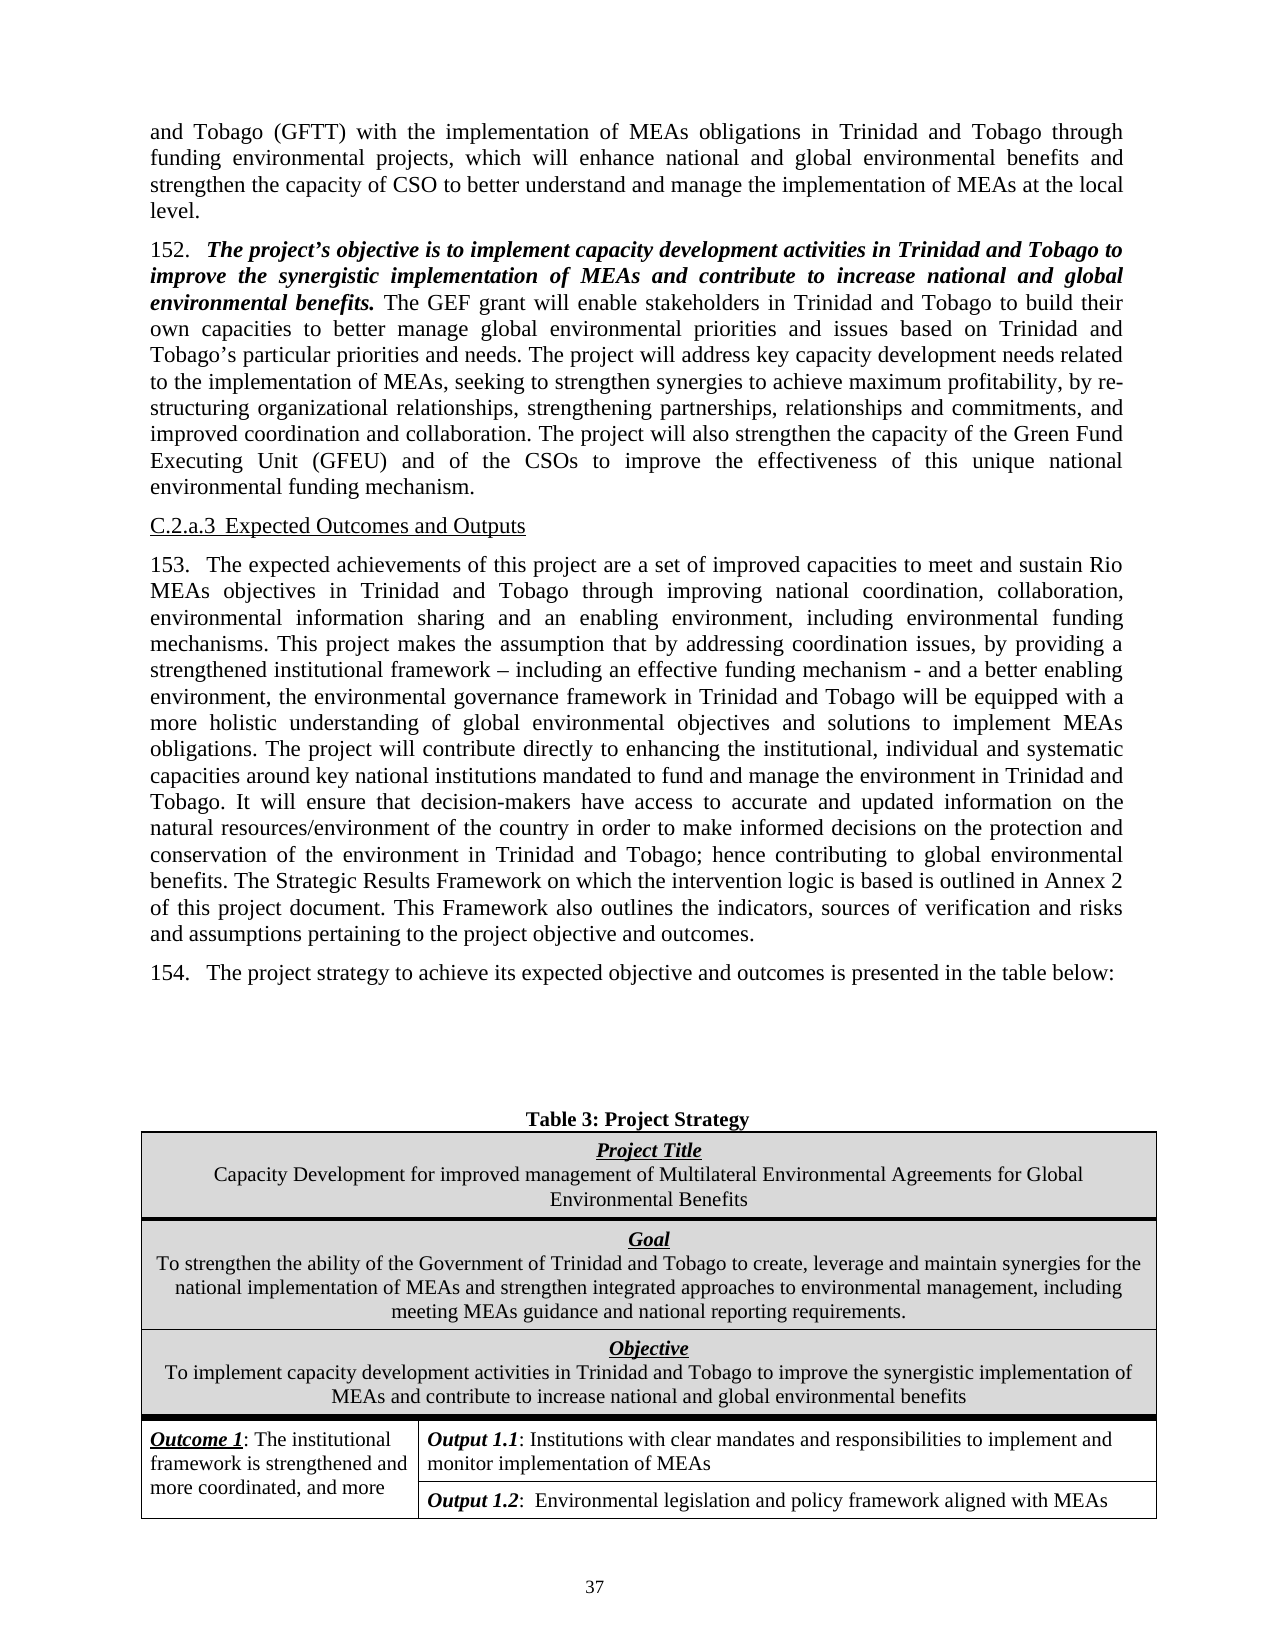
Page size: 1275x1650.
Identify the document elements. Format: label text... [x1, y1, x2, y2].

list The project strategy to achieve its expected objective and outcomes is presented in the table below: [150, 959, 1125, 985]
table_header Project Title Capacity Development for improved management of Multilateral Environmental Agreements for Global Environmental Benefits [142, 1133, 1156, 1216]
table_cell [419, 1482, 1156, 1518]
table_cell Objective To implement capacity development activities in Trinidad and Tobago to improve the synergistic implementation of MEAs and contribute to increase national and global environmental benefits [142, 1330, 1156, 1414]
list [150, 118, 1125, 223]
text Table 3: Project Strategy [150, 1107, 1125, 1131]
list The expected achievements of this project are a set of improved capacities to meet and sustain Rio MEAs objectives in Trinidad and Tobago through improving national coordination, collaboration, environmental information sharing and an enabling environment, including environmental funding mechanisms. This project makes the assumption that by addressing coordination issues, by providing a strengthened institutional framework – including an effective funding mechanism - and a better enabling environment, the environmental governance framework in Trinidad and Tobago will be equipped with a more holistic understanding of global environmental objectives and solutions to implement MEAs obligations. The project will contribute directly to enhancing the institutional, individual and systematic capacities around key national institutions mandated to fund and manage the environment in Trinidad and Tobago. It will ensure that decision-makers have access to accurate and updated information on the natural resources/environment of the country in order to make informed decisions on the protection and conservation of the environment in Trinidad and Tobago; hence contributing to global environmental benefits. The Strategic Results Framework on which the intervention logic is based is outlined in Annex 2 of this project document. This Framework also outlines the indicators, sources of verification and risks and assumptions pertaining to the project objective and outcomes. [150, 551, 1125, 946]
text C.2.a.3 Expected Outcomes and Outputs [150, 512, 1125, 538]
table_cell Goal To strengthen the ability of the Government of Trinidad and Tobago to create, leverage and maintain synergies for the national implementation of MEAs and strengthen integrated approaches to environmental management, including meeting MEAs guidance and national reporting requirements. [142, 1221, 1156, 1329]
table_cell Outcome 1: The institutional framework is strengthened and more coordinated, and more able to address global environmental concerns [142, 1421, 418, 1518]
list The project’s objective is to implement capacity development activities in Trinidad and Tobago to improve the synergistic implementation of MEAs and contribute to increase national and global environmental benefits. The GEF grant will enable stakeholders in Trinidad and Tobago to build their own capacities to better manage global environmental priorities and issues based on Trinidad and Tobago’s particular priorities and needs. The project will address key capacity development needs related to the implementation of MEAs, seeking to strengthen synergies to achieve maximum profitability, by re-structuring organizational relationships, strengthening partnerships, relationships and commitments, and improved coordination and collaboration. The project will also strengthen the capacity of the Green Fund Executing Unit (GFEU) and of the CSOs to improve the effectiveness of this unique national environmental funding mechanism. [150, 236, 1125, 499]
table_cell Output 1.1: Institutions with clear mandates and responsibilities to implement and monitor implementation of MEAs [419, 1421, 1156, 1481]
